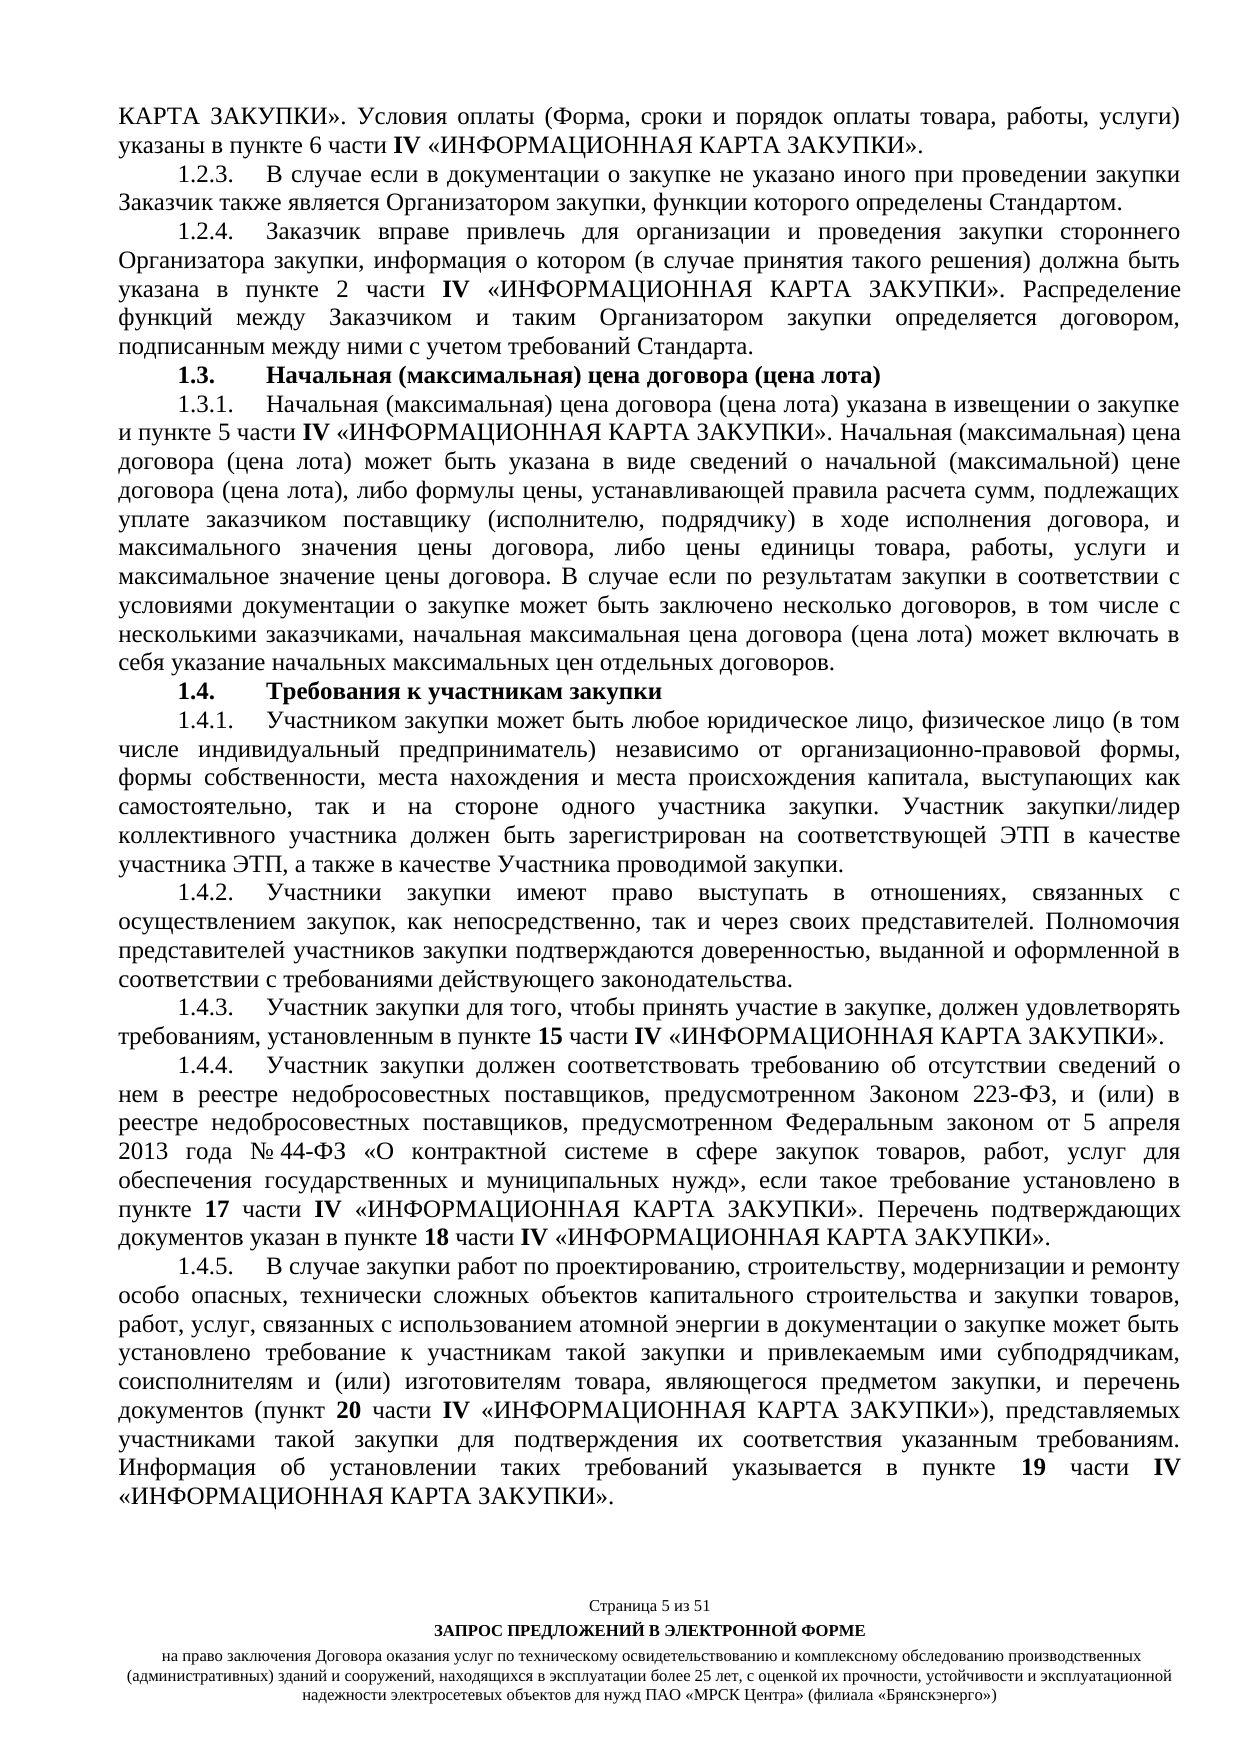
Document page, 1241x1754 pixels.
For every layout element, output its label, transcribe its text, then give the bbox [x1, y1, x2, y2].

subtitle Начальная (максимальная) цена договора (цена лота) [118, 360, 1181, 389]
subtitle Начальная (максимальная) цена договора (цена лота) указана в извещении о закупке и пункте 5 части IV «ИНФОРМАЦИОННАЯ КАРТА ЗАКУПКИ». Начальная (максимальная) цена договора (цена лота) может быть указана в виде сведений о начальной (максимальной) цене договора (цена лота), либо формулы цены, устанавливающей правила расчета сумм, подлежащих уплате заказчиком поставщику (исполнителю, подрядчику) в ходе исполнения договора, и максимального значения цены договора, либо цены единицы товара, работы, услуги и максимальное значение цены договора. В случае если по результатам закупки в соответствии с условиями документации о закупке может быть заключено несколько договоров, в том числе с несколькими заказчиками, начальная максимальная цена договора (цена лота) может включать в себя указание начальных максимальных цен отдельных договоров. [118, 389, 1181, 676]
subtitle Требования к участникам закупки [118, 676, 1181, 705]
subtitle Заказчик вправе привлечь для организации и проведения закупки стороннего Организатора закупки, информация о котором (в случае принятия такого решения) должна быть указана в пункте 2 части IV «ИНФОРМАЦИОННАЯ КАРТА ЗАКУПКИ». Распределение функций между Заказчиком и таким Организатором закупки определяется договором, подписанным между ними с учетом требований Стандарта. [118, 216, 1181, 360]
subtitle Участником закупки может быть любое юридическое лицо, физическое лицо (в том числе индивидуальный предприниматель) независимо от организационно-правовой формы, формы собственности, места нахождения и места происхождения капитала, выступающих как самостоятельно, так и на стороне одного участника закупки. Участник закупки/лидер коллективного участника должен быть зарегистрирован на соответствующей ЭТП в качестве участника ЭТП, а также в качестве Участника проводимой закупки. [118, 705, 1181, 877]
subtitle В случае если в документации о закупке не указано иного при проведении закупки Заказчик также является Организатором закупки, функции которого определены Стандартом. [118, 159, 1181, 216]
subtitle Участник закупки для того, чтобы принять участие в закупке, должен удовлетворять требованиям, установленным в пункте 15 части IV «ИНФОРМАЦИОННАЯ КАРТА ЗАКУПКИ». [118, 992, 1181, 1050]
subtitle Участники закупки имеют право выступать в отношениях, связанных с осуществлением закупок, как непосредственно, так и через своих представителей. Полномочия представителей участников закупки подтверждаются доверенностью, выданной и оформленной в соответствии с требованиями действующего законодательства. [118, 877, 1181, 992]
subtitle В случае закупки работ по проектированию, строительству, модернизации и ремонту особо опасных, технически сложных объектов капитального строительства и закупки товаров, работ, услуг, связанных с использованием атомной энергии в документации о закупке может быть установлено требование к участникам такой закупки и привлекаемым ими субподрядчикам, соисполнителям и (или) изготовителям товара, являющегося предметом закупки, и перечень документов (пункт 20 части IV «ИНФОРМАЦИОННАЯ КАРТА ЗАКУПКИ»), представляемых участниками такой закупки для подтверждения их соответствия указанным требованиям. Информация об установлении таких требований указывается в пункте 19 части IV «ИНФОРМАЦИОННАЯ КАРТА ЗАКУПКИ». [118, 1251, 1181, 1510]
subtitle Участник закупки должен соответствовать требованию об отсутствии сведений о нем в реестре недобросовестных поставщиков, предусмотренном Законом 223-ФЗ, и (или) в реестре недобросовестных поставщиков, предусмотренном Федеральным законом от 5 апреля 2013 года № 44-ФЗ «О контрактной системе в сфере закупок товаров, работ, услуг для обеспечения государственных и муниципальных нужд», если такое требование установлено в пункте 17 части IV «ИНФОРМАЦИОННАЯ КАРТА ЗАКУПКИ». Перечень подтверждающих документов указан в пункте 18 части IV «ИНФОРМАЦИОННАЯ КАРТА ЗАКУПКИ». [118, 1050, 1181, 1251]
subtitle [118, 101, 1181, 159]
